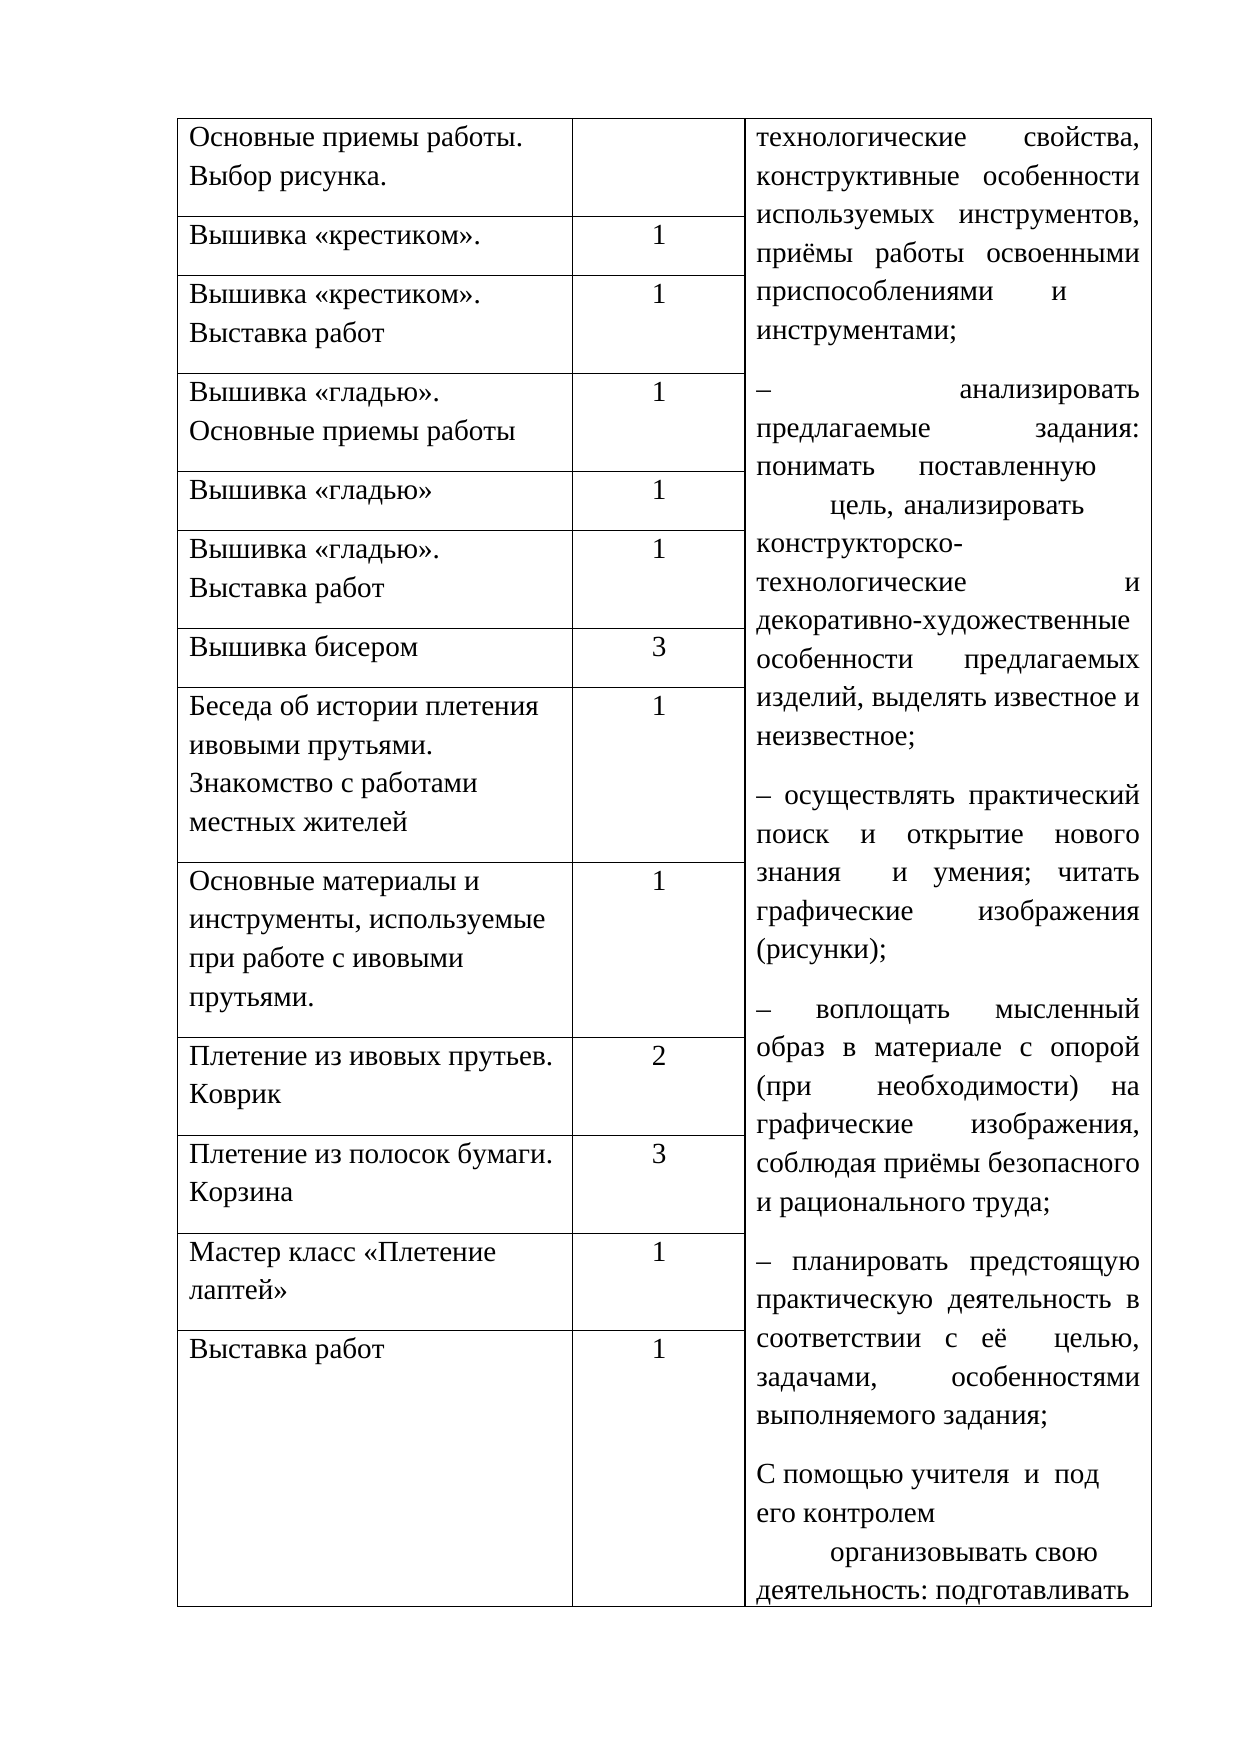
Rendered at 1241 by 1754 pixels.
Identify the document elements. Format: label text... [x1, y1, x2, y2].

table_cell Вышивка «крестиком». [178, 217, 572, 275]
table_cell 1 [573, 863, 744, 1037]
table_cell Вышивка «гладью». Выставка работ [178, 531, 572, 628]
table_cell 2 [573, 1038, 744, 1135]
table_cell 1 [573, 531, 744, 628]
table_cell 1 [573, 217, 744, 275]
table_cell 1 [573, 119, 744, 216]
table_cell Вышивка «крестиком». Выставка работ [178, 276, 572, 373]
table_cell Мастер класс «Плетение лаптей» [178, 1234, 572, 1330]
table_cell Вышивка «гладью» [178, 472, 572, 530]
table_cell 3 [573, 1136, 744, 1233]
table_cell 1 [573, 1234, 744, 1330]
table_cell Плетение из полосок бумаги. Корзина [178, 1136, 572, 1233]
table_cell 1 [573, 1331, 744, 1606]
table_cell Беседа об истории плетения ивовыми прутьями. Знакомство с работами местных жителей [178, 688, 572, 862]
table_cell Основные материалы и инструменты, используемые при работе с ивовыми прутьями. [178, 863, 572, 1037]
table_cell 1 [573, 688, 744, 862]
table_cell 1 [573, 276, 744, 373]
table_cell 1 [573, 374, 744, 471]
table_cell Плетение из ивовых прутьев. Коврик [178, 1038, 572, 1135]
table_cell Выставка работ [178, 1331, 572, 1606]
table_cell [178, 119, 572, 216]
table_cell Вышивка «гладью». Основные приемы работы [178, 374, 572, 471]
table_cell 1 [573, 472, 744, 530]
table_cell 3 [573, 629, 744, 687]
table_cell Вышивка бисером [178, 629, 572, 687]
